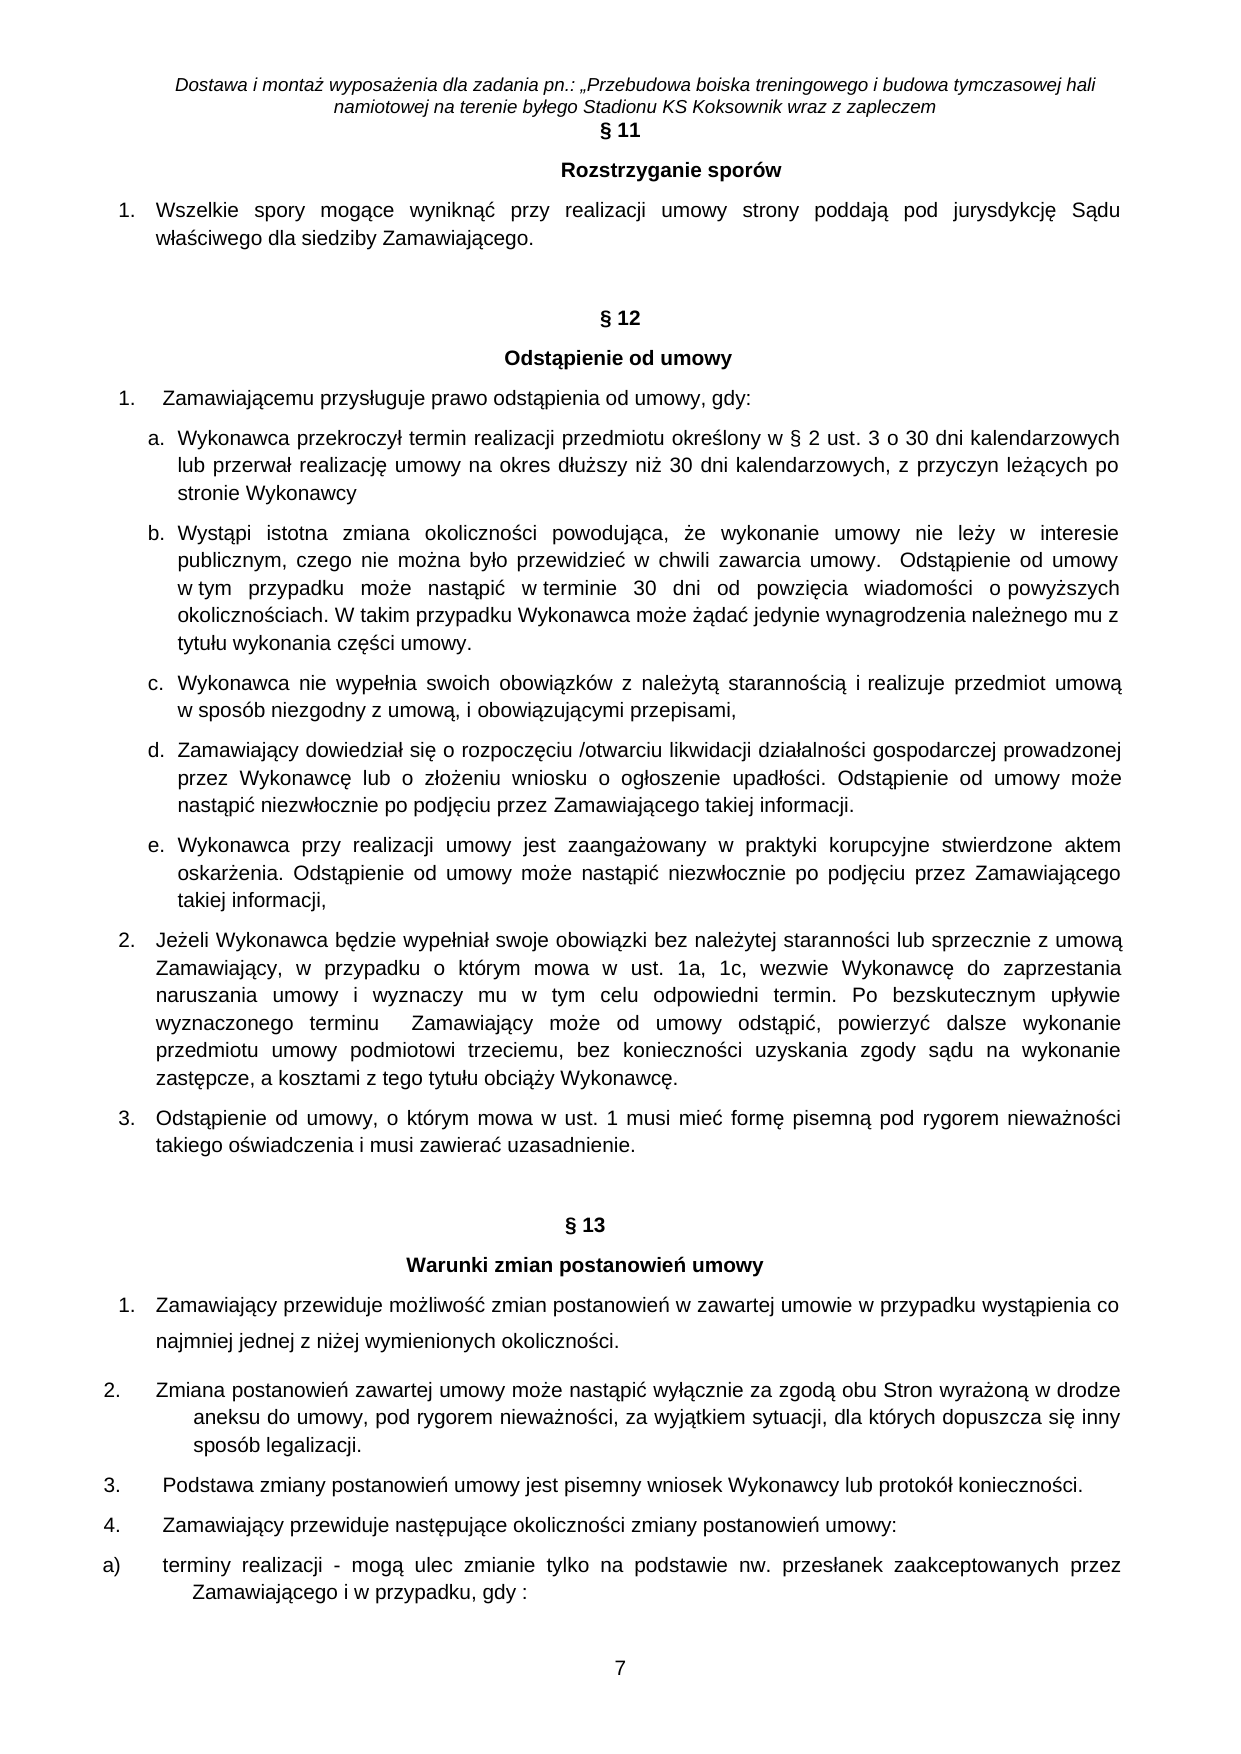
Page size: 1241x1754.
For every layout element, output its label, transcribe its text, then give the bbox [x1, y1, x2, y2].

list Zamawiający dowiedział się o rozpoczęciu /otwarciu likwidacji działalności gospodarczej prowadzonej przez Wykonawcę lub o złożeniu wniosku o ogłoszenie upadłości. Odstąpienie od umowy może nastąpić niezwłocznie po podjęciu przez Zamawiającego takiej informacji. [148, 738, 1122, 817]
text Odstąpienie od umowy [487, 346, 1120, 369]
text § 11 [118, 118, 1122, 142]
list Zamawiającemu przysługuje prawo odstąpienia od umowy, gdy: [118, 386, 1120, 409]
list Wykonawca nie wypełnia swoich obowiązków z należytą starannością i realizuje przedmiot umową w sposób niezgodny z umową, i obowiązującymi przepisami, [148, 671, 1122, 722]
text § 12 [118, 306, 1122, 329]
text Warunki zmian postanowień umowy [118, 1253, 1052, 1277]
list Wystąpi istotna zmiana okoliczności powodująca, że wykonanie umowy nie leży w interesie publicznym, czego nie można było przewidzieć w chwili zawarcia umowy. Odstąpienie od umowy w tym przypadku może nastąpić w terminie 30 dni od powzięcia wiadomości o powyższych okolicznościach. W takim przypadku Wykonawca może żądać jedynie wynagrodzenia należnego mu z tytułu wykonania części umowy. [148, 521, 1120, 654]
list Wykonawca przy realizacji umowy jest zaangażowany w praktyki korupcyjne stwierdzone aktem oskarżenia. Odstąpienie od umowy może nastąpić niezwłocznie po podjęciu przez Zamawiającego takiej informacji, [148, 833, 1122, 912]
list terminy realizacji - mogą ulec zmianie tylko na podstawie nw. przesłanek zaakceptowanych przez Zamawiającego i w przypadku, gdy : [102, 1552, 1122, 1604]
list Odstąpienie od umowy, o którym mowa w ust. 1 musi mieć formę pisemną pod rygorem nieważności takiego oświadczenia i musi zawierać uzasadnienie. [118, 1106, 1122, 1157]
list Zmiana postanowień zawartej umowy może nastąpić wyłącznie za zgodą obu Stron wyrażoną w drodze aneksu do umowy, pod rygorem nieważności, za wyjątkiem sytuacji, dla których dopuszcza się inny sposób legalizacji. [103, 1377, 1122, 1456]
list Podstawa zmiany postanowień umowy jest pisemny wniosek Wykonawcy lub protokół konieczności. [103, 1472, 1122, 1496]
text Rozstrzyganie sporów [487, 158, 1052, 182]
list Zamawiający przewiduje następujące okoliczności zmiany postanowień umowy: [103, 1512, 1122, 1536]
list Jeżeli Wykonawca będzie wypełniał swoje obowiązki bez należytej staranności lub sprzecznie z umową Zamawiający, w przypadku o którym mowa w ust. 1a, 1c, wezwie Wykonawcę do zaprzestania naruszania umowy i wyznaczy mu w tym celu odpowiedni termin. Po bezskutecznym upływie wyznaczonego terminu Zamawiający może od umowy odstąpić, powierzyć dalsze wykonanie przedmiotu umowy podmiotowi trzeciemu, bez konieczności uzyskania zgody sądu na wykonanie zastępcze, a kosztami z tego tytułu obciąży Wykonawcę. [118, 928, 1122, 1089]
text § 13 [118, 1213, 1052, 1237]
list Zamawiający przewiduje możliwość zmian postanowień w zawartej umowie w przypadku wystąpienia co najmniej jednej z niżej wymienionych okoliczności. [118, 1293, 1120, 1353]
list Wszelkie spory mogące wyniknąć przy realizacji umowy strony poddają pod jurysdykcję Sądu właściwego dla siedziby Zamawiającego. [118, 198, 1122, 249]
list Wykonawca przekroczył termin realizacji przedmiotu określony w § 2 ust. 3 o 30 dni kalendarzowych lub przerwał realizację umowy na okres dłuższy niż 30 dni kalendarzowych, z przyczyn leżących po stronie Wykonawcy [148, 426, 1120, 504]
